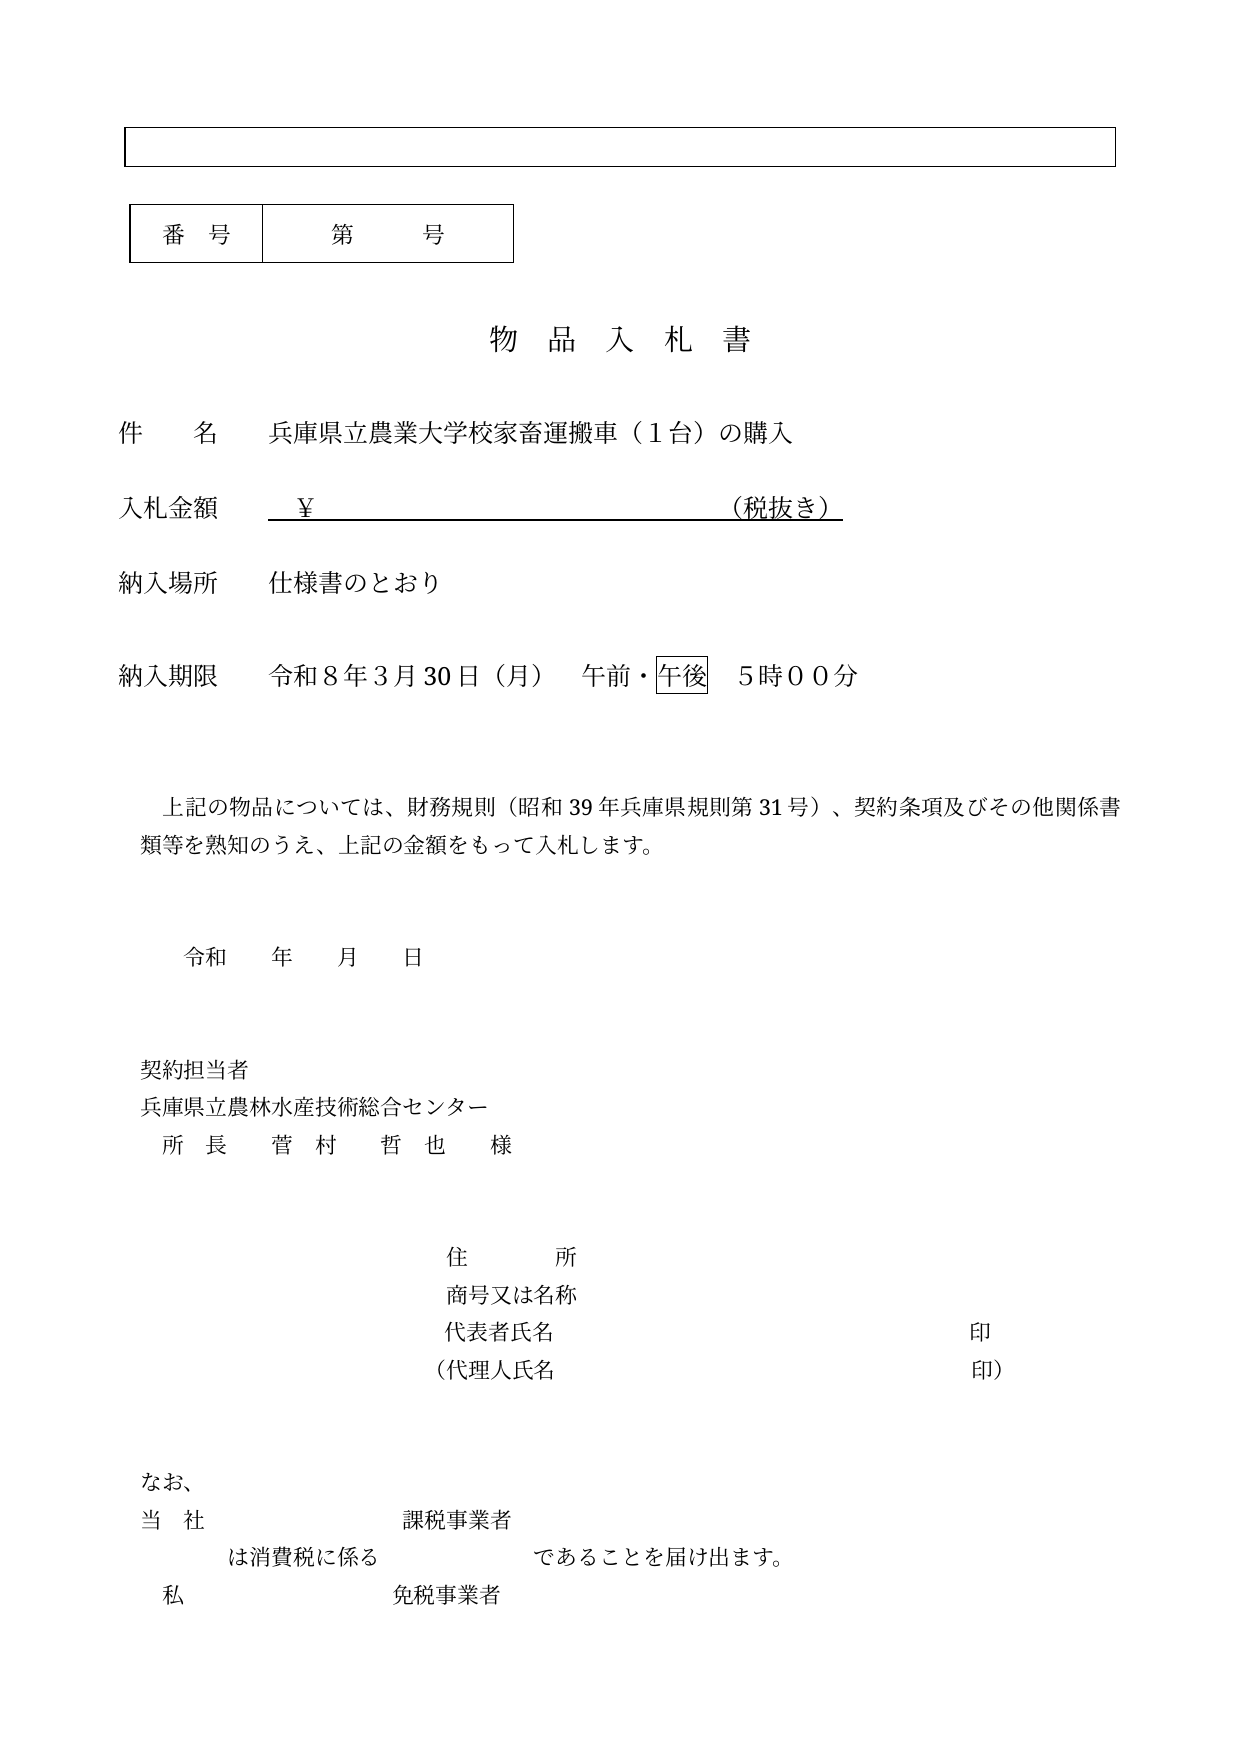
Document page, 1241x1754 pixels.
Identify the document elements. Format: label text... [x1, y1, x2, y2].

table_header 番 号 [131, 205, 262, 262]
text 代表者氏名 印 [118, 1313, 1093, 1350]
text は消費税に係る であることを届け出ます。 [118, 1538, 1122, 1575]
text 令和 年 月 日 [118, 938, 1122, 975]
text 納入場所 仕様書のとおり [118, 563, 1122, 600]
text 当 社 課税事業者 [118, 1500, 1122, 1538]
table_header 第 号 [263, 205, 513, 262]
text 上記の物品については、財務規則（昭和39年兵庫県規則第31号）、契約条項及びその他関係書類等を熟知のうえ、上記の金額をもって入札します。 [118, 788, 1122, 863]
text 件 名 兵庫県立農業大学校家畜運搬車（１台）の購入 [118, 413, 1122, 450]
text 所 長 菅 村 哲 也 様 [118, 1125, 1122, 1163]
text 入札金額 ￥ （税抜き） [118, 488, 1122, 525]
text なお、 [118, 1463, 1122, 1500]
text 私 免税事業者 [118, 1575, 1122, 1613]
text 物 品 入 札 書 [118, 300, 1122, 375]
text 商号又は名称 [118, 1275, 1122, 1313]
text 納入期限 令和８年３月30日（月） 午前・午後 ５時００分 [118, 638, 1122, 713]
text 住 所 [118, 1238, 1122, 1275]
text 兵庫県立農林水産技術総合センター [118, 1088, 1122, 1125]
text 契約担当者 [118, 1050, 1122, 1088]
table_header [126, 128, 1115, 166]
text （代理人氏名 印） [118, 1350, 1122, 1388]
